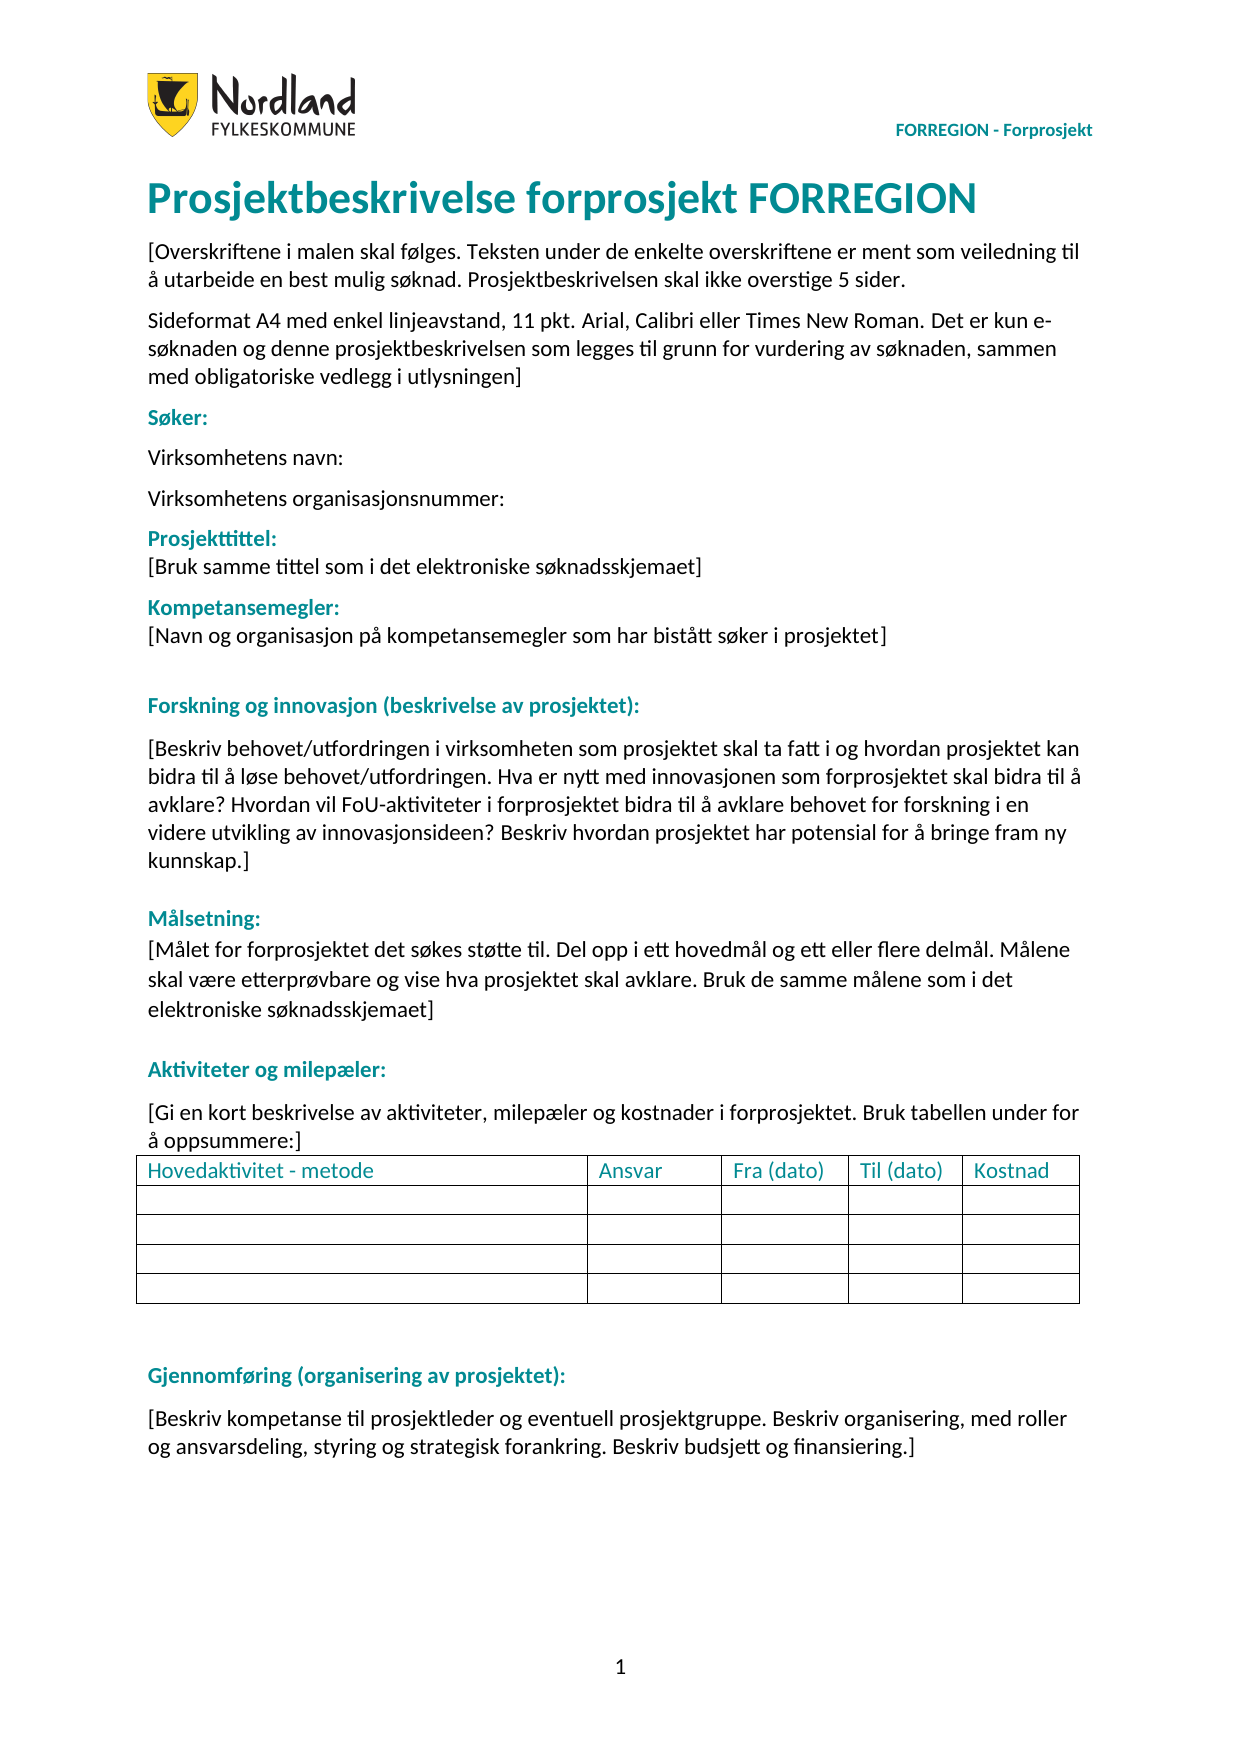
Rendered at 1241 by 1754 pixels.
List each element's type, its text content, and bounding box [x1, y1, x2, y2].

text Forskning og innovasjon (beskrivelse av prosjektet): [148, 691, 1092, 719]
table_cell [849, 1274, 962, 1303]
table_cell [137, 1186, 587, 1214]
text [Beskriv behovet/utfordringen i virksomheten som prosjektet skal ta fatt i og hvordan prosjektet kan bidra til å løse behovet/utfordringen. Hva er nytt med innovasjonen som forprosjektet skal bidra til å avklare? Hvordan vil FoU-aktiviteter i forprosjektet bidra til å avklare behovet for forskning i en videre utvikling av innovasjonsideen? Beskriv hvordan prosjektet har potensial for å bringe fram ny kunnskap.] [148, 734, 1092, 874]
table_cell [963, 1274, 1079, 1303]
text Aktiviteter og milepæler: [148, 1056, 1092, 1083]
text Kompetansemegler: [Navn og organisasjon på kompetansemegler som har bistått søker i prosjektet] [148, 593, 1092, 649]
table_cell [588, 1274, 721, 1303]
text Prosjektbeskrivelse forprosjekt FORREGION [148, 169, 1092, 225]
table_cell [137, 1245, 587, 1273]
text Prosjekttittel: [Bruk samme tittel som i det elektroniske søknadsskjemaet] [148, 524, 1092, 580]
table_cell [963, 1215, 1079, 1244]
table_cell [963, 1186, 1079, 1214]
text Søker: [148, 403, 1092, 431]
table_cell [588, 1245, 721, 1273]
table_cell [849, 1186, 962, 1214]
text Sideformat A4 med enkel linjeavstand, 11 pkt. Arial, Calibri eller Times New Roman. Det er kun e-søknaden og denne prosjektbeskrivelsen som legges til grunn for vurdering av søknaden, sammen med obligatoriske vedlegg i utlysningen] [148, 306, 1092, 390]
table_cell [137, 1274, 587, 1303]
text [Målet for forprosjektet det søkes støtte til. Del opp i ett hovedmål og ett eller flere delmål. Målene skal være etterprøvbare og vise hva prosjektet skal avklare. Bruk de samme målene som i det elektroniske søknadsskjemaet] [148, 935, 1092, 1023]
table_header Kostnad [963, 1156, 1079, 1184]
table_header Fra (dato) [722, 1156, 848, 1184]
table_cell [722, 1274, 848, 1303]
text Gjennomføring (organisering av prosjektet): [148, 1361, 1092, 1389]
table_cell [588, 1215, 721, 1244]
text Virksomhetens navn: [148, 443, 1092, 471]
text [Overskriftene i malen skal følges. Teksten under de enkelte overskriftene er ment som veiledning til å utarbeide en best mulig søknad. Prosjektbeskrivelsen skal ikke overstige 5 sider. [148, 237, 1092, 293]
table_cell [849, 1215, 962, 1244]
text [Beskriv kompetanse til prosjektleder og eventuell prosjektgruppe. Beskriv organisering, med roller og ansvarsdeling, styring og strategisk forankring. Beskriv budsjett og finansiering.] [148, 1404, 1092, 1460]
table_cell [722, 1245, 848, 1273]
table_cell [849, 1245, 962, 1273]
table_cell [722, 1215, 848, 1244]
table_header Ansvar [588, 1156, 721, 1184]
table_header Til (dato) [849, 1156, 962, 1184]
table_cell [588, 1186, 721, 1214]
text [Gi en kort beskrivelse av aktiviteter, milepæler og kostnader i forprosjektet. Bruk tabellen under for å oppsummere:] [148, 1098, 1092, 1154]
table_cell [722, 1186, 848, 1214]
table_header Hovedaktivitet - metode [137, 1156, 587, 1184]
table_cell [963, 1245, 1079, 1273]
picture [147, 73, 355, 137]
text Målsetning: [148, 904, 1092, 932]
text Virksomhetens organisasjonsnummer: [148, 484, 1092, 512]
table_cell [137, 1215, 587, 1244]
